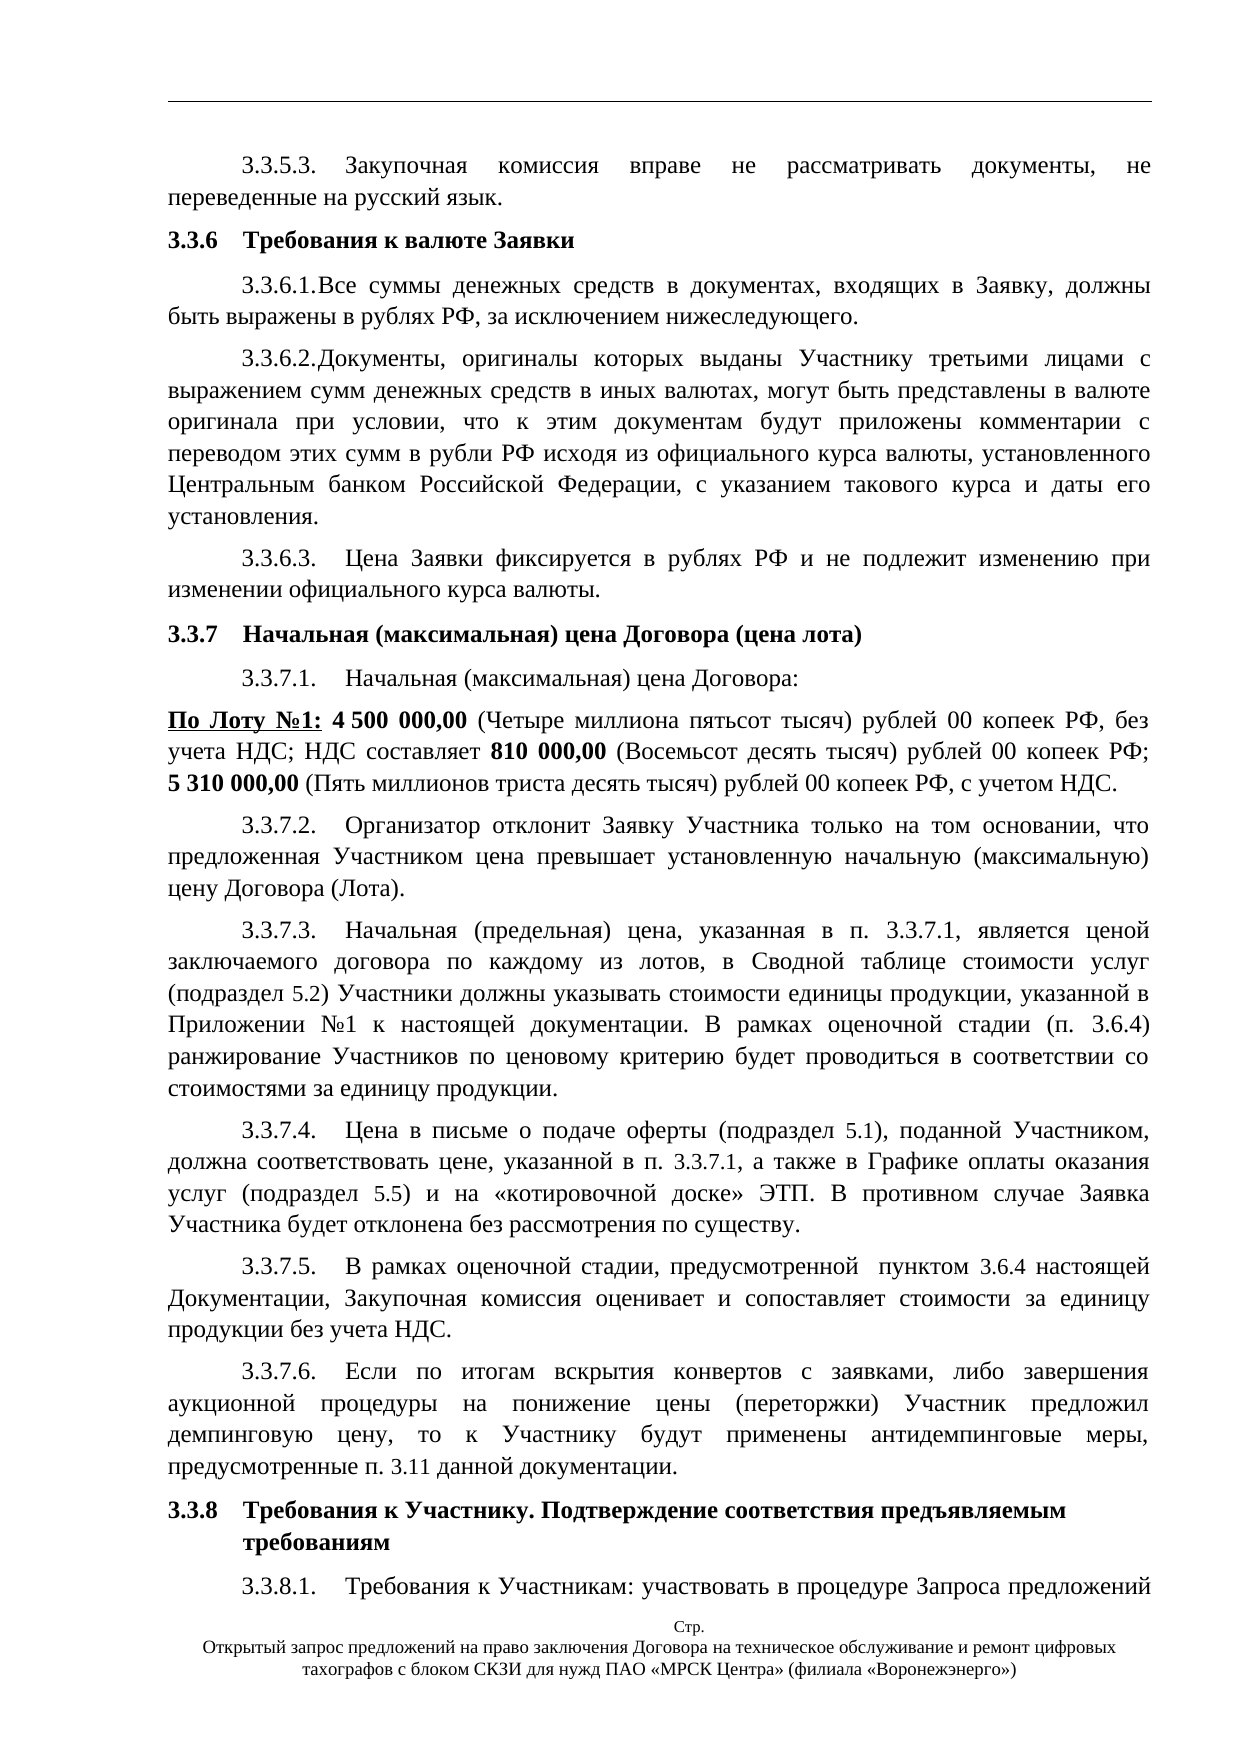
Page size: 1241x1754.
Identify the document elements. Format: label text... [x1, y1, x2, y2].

list Если по итогам вскрытия конвертов с заявками, либо завершения аукционной процедуры на понижение цены (переторжки) Участник предложил демпинговую цену, то к Участнику будут применены антидемпинговые меры, предусмотренные п. 3.11 данной документации. [168, 1356, 1150, 1480]
list Документы, оригиналы которых выданы Участнику третьими лицами с выражением сумм денежных средств в иных валютах, могут быть представлены в валюте оригинала при условии, что к этим документам будут приложены комментарии с переводом этих сумм в рубли РФ исходя из официального курса валюты, установленного Центральным банком Российской Федерации, с указанием такового курса и даты его установления. [168, 343, 1152, 530]
list Организатор отклонит Заявку Участника только на том основании, что предложенная Участником цена превышает установленную начальную (максимальную) цену Договора (Лота). [168, 810, 1150, 902]
list В рамках оценочной стадии, предусмотренной пунктом 3.6.4 настоящей Документации, Закупочная комиссия оценивает и сопоставляет стоимости за единицу продукции без учета НДС. [168, 1251, 1150, 1343]
list Все суммы денежных средств в документах, входящих в Заявку, должны быть выражены в рублях РФ, за исключением нижеследующего. [168, 270, 1152, 330]
list Закупочная комиссия вправе не рассматривать документы, не переведенные на русский язык. [168, 150, 1152, 210]
subtitle Требования к Участнику. Подтверждение соответствия предъявляемым требованиям [168, 1495, 1152, 1556]
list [168, 1571, 1152, 1599]
list Начальная (предельная) цена, указанная в п. 3.3.7.1, является ценой заключаемого договора по каждому из лотов, в Сводной таблице стоимости услуг (подраздел 5.2) Участники должны указывать стоимости единицы продукции, указанной в Приложении №1 к настоящей документации. В рамках оценочной стадии (п. 3.6.4) ранжирование Участников по ценовому критерию будет проводиться в соответствии со стоимостями за единицу продукции. [168, 915, 1150, 1101]
subtitle Требования к валюте Заявки [168, 226, 1152, 254]
list Цена Заявки фиксируется в рублях РФ и не подлежит изменению при изменении официального курса валюты. [168, 543, 1152, 603]
text По Лоту №1: 4 500 000,00 (Четыре миллиона пятьсот тысяч) рублей 00 копеек РФ, без учета НДС; НДС составляет 810 000,00 (Восемьсот десять тысяч) рублей 00 копеек РФ; 5 310 000,00 (Пять миллионов триста десять тысяч) рублей 00 копеек РФ, с учетом НДС. [168, 705, 1150, 797]
list Цена в письме о подаче оферты (подраздел 5.1), поданной Участником, должна соответствовать цене, указанной в п. 3.3.7.1, а также в Графике оплаты оказания услуг (подраздел 5.5) и на «котировочной доске» ЭТП. В противном случае Заявка Участника будет отклонена без рассмотрения по существу. [168, 1115, 1150, 1238]
subtitle Начальная (максимальная) цена Договора (цена лота) [168, 619, 1152, 647]
list Начальная (максимальная) цена Договора: [168, 663, 1150, 691]
